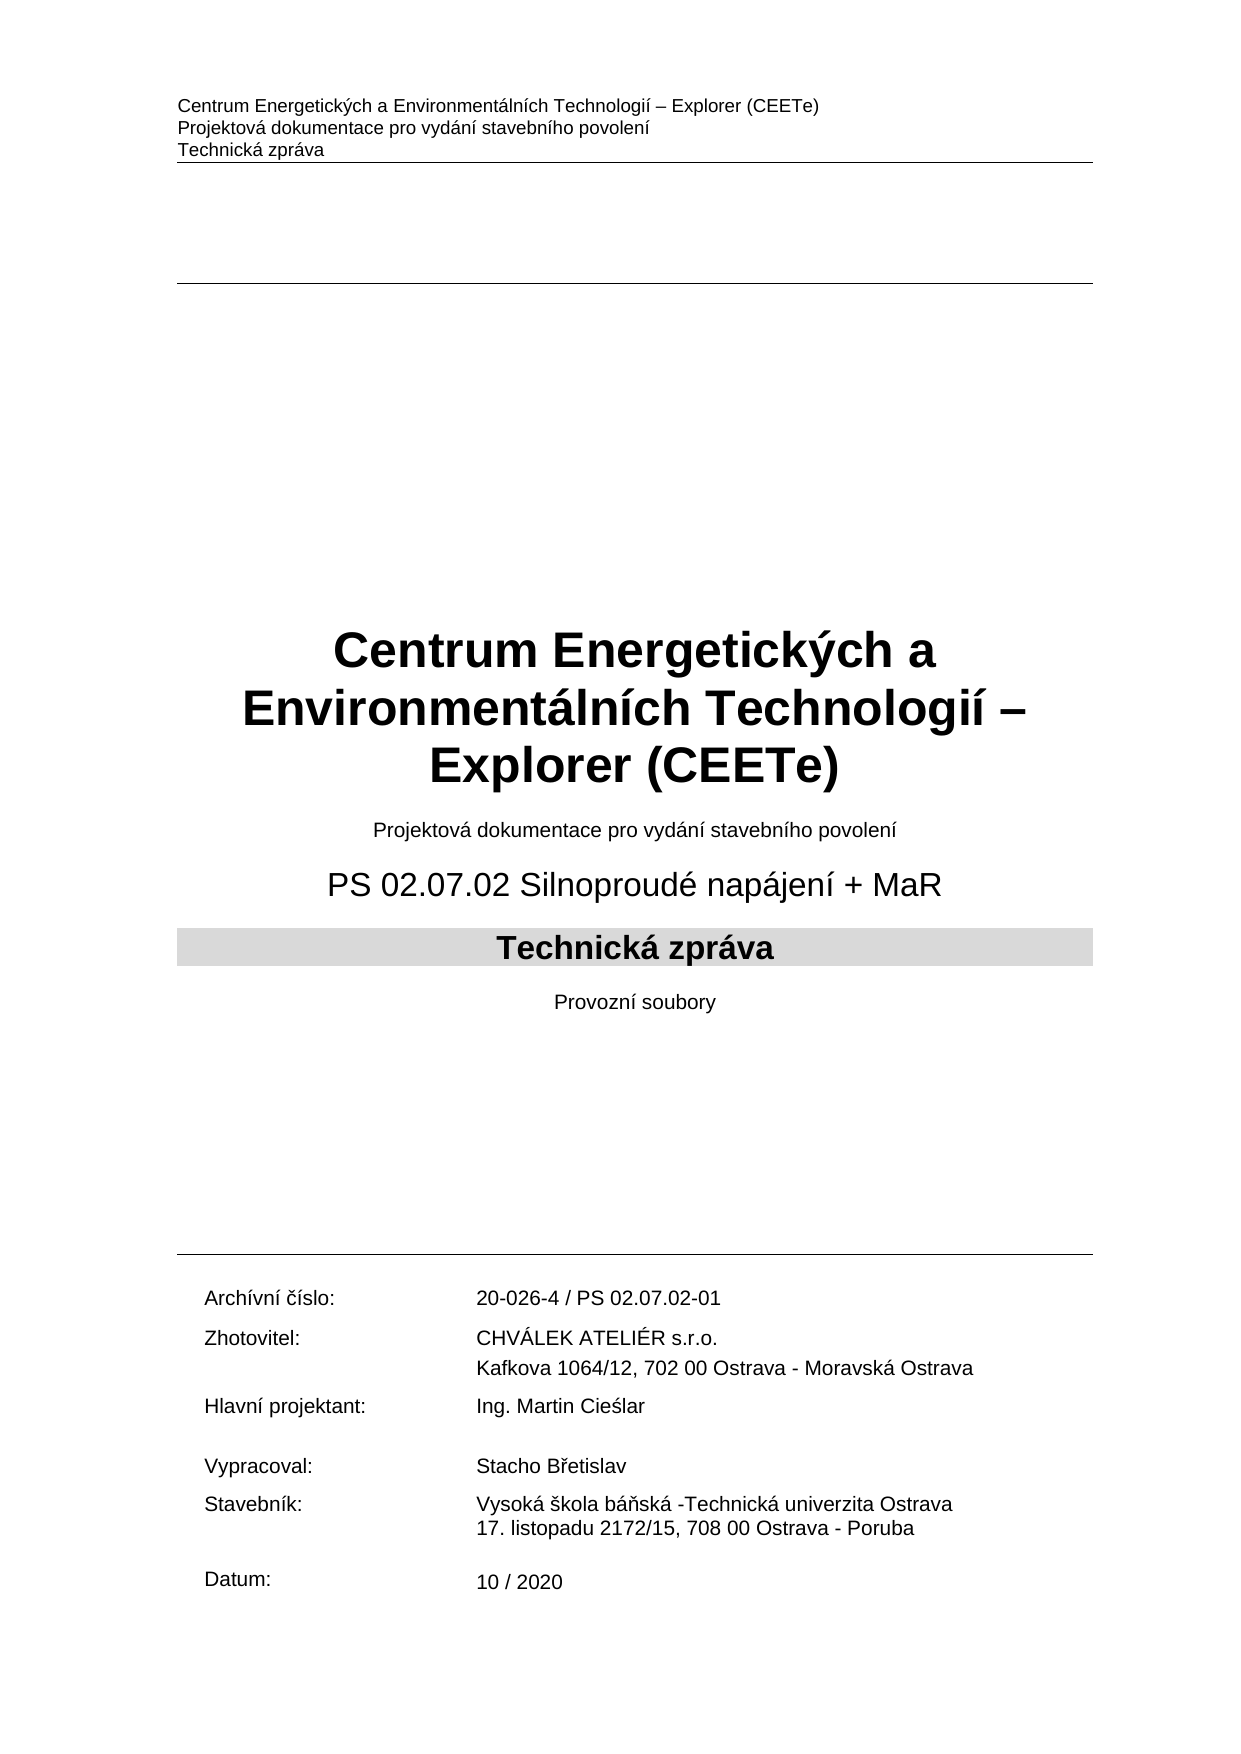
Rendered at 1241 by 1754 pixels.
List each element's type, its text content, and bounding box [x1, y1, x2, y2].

text Provozní soubory [177, 990, 1093, 1014]
text Centrum Energetických a [177, 621, 1093, 678]
text Projektová dokumentace pro vydání stavebního povolení [177, 817, 1093, 841]
text Environmentálních Technologií – [177, 678, 1093, 736]
text Technická zpráva [177, 928, 1093, 966]
text PS 02.07.02 Silnoproudé napájení + MaR [177, 865, 1093, 904]
text Explorer (CEETe) [177, 736, 1093, 793]
table_header [169, 1280, 1240, 1594]
